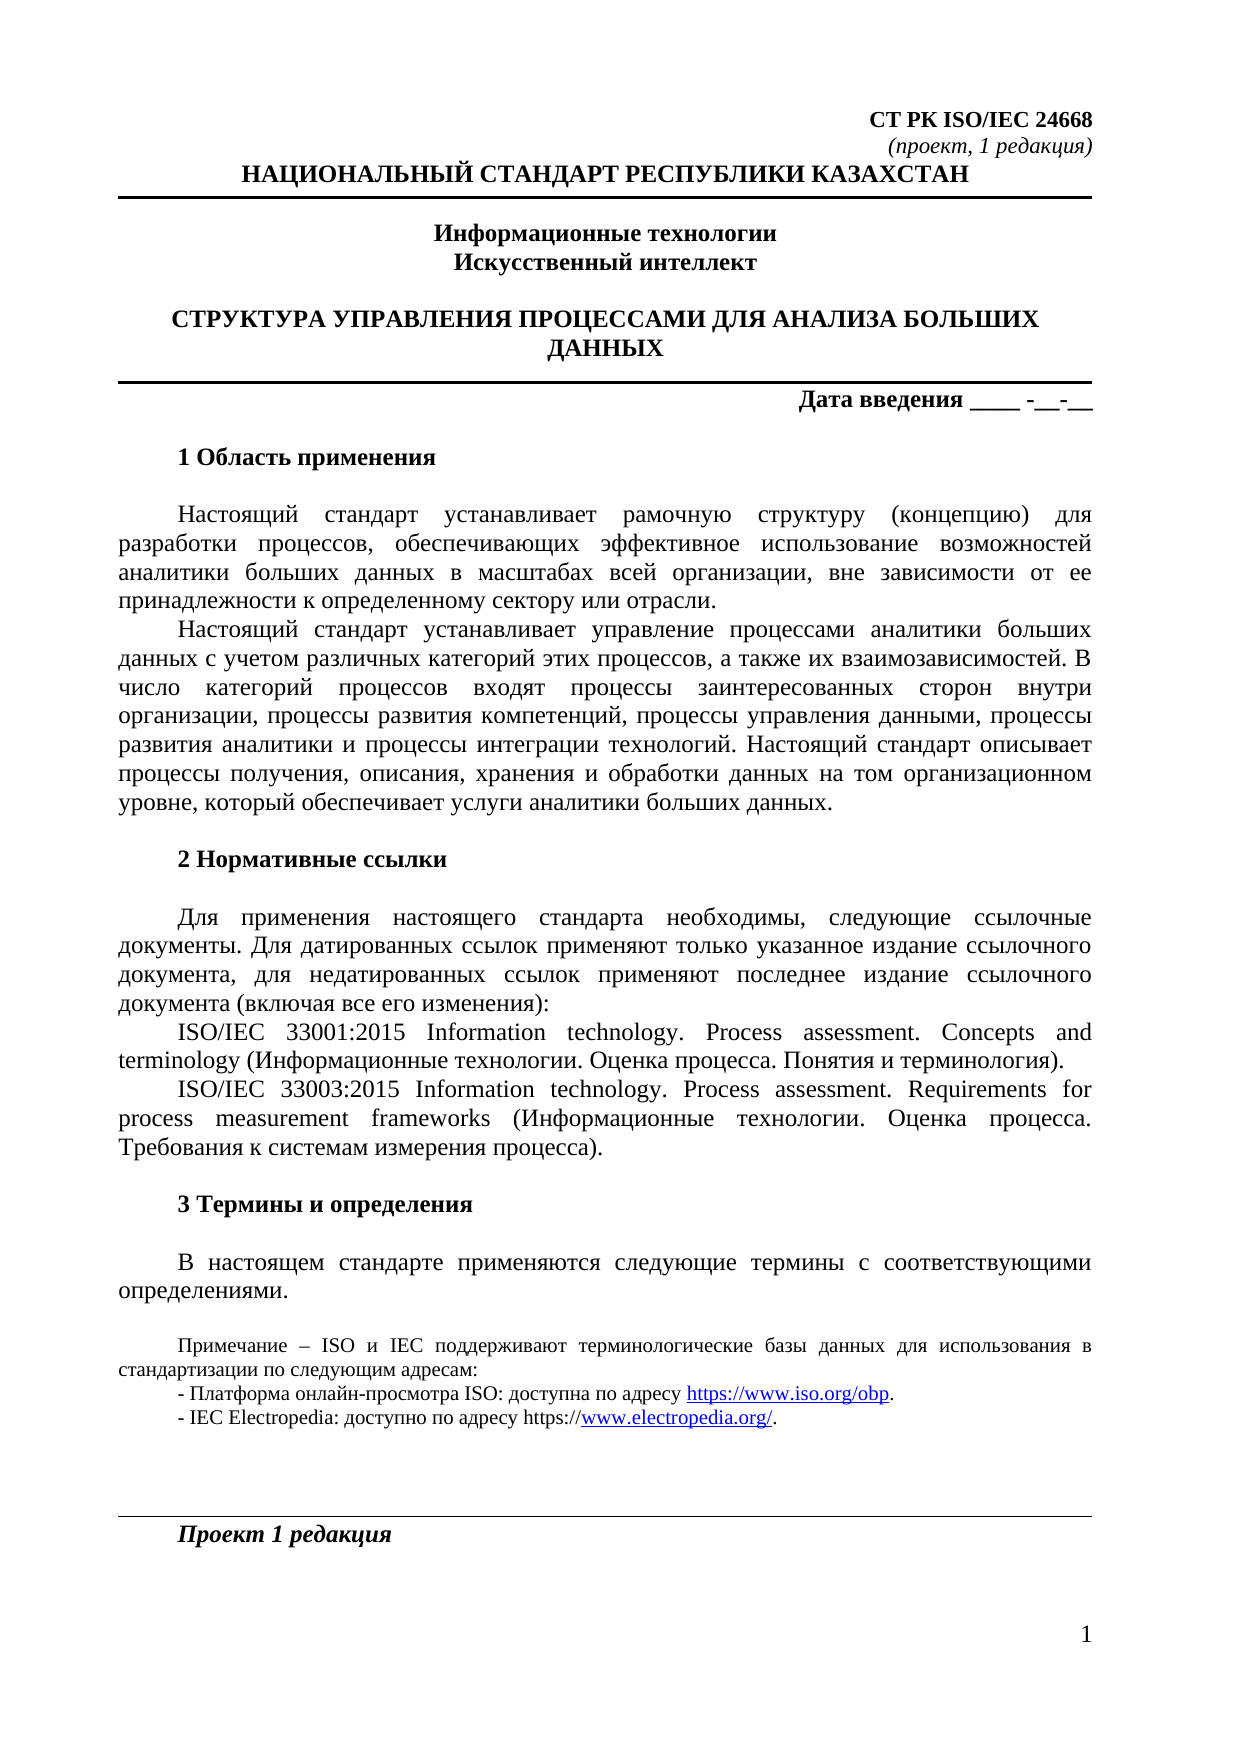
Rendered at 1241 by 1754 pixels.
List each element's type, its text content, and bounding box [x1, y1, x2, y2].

text В настоящем стандарте применяются следующие термины с соответствующими определениями. [118, 1247, 1092, 1304]
text Для применения настоящего стандарта необходимы, следующие ссылочные документы. Для датированных ссылок применяют только указанное издание ссылочного документа, для недатированных ссылок применяют последнее издание ссылочного документа (включая все его изменения): [118, 902, 1092, 1017]
text Искусственный интеллект [118, 247, 1092, 276]
text Дата введения ____ -__-__ [118, 384, 1092, 413]
text Настоящий стандарт устанавливает рамочную структуру (концепцию) для разработки процессов, обеспечивающих эффективное использование возможностей аналитики больших данных в масштабах всей организации, вне зависимости от ее принадлежности к определенному сектору или отрасли. [118, 499, 1092, 614]
text 3 Термины и определения [118, 1189, 1092, 1218]
text СТРУКТУРА УПРАВЛЕНИЯ ПРОЦЕССАМИ ДЛЯ АНАЛИЗА БОЛЬШИХ ДАННЫХ [118, 304, 1092, 362]
text - IEC Electropedia: доступно по адресу https://www.electropedia.org/. [118, 1405, 1092, 1429]
text 2 Нормативные ссылки [118, 844, 1092, 873]
text Настоящий стандарт устанавливает управление процессами аналитики больших данных с учетом различных категорий этих процессов, а также их взаимозависимостей. В число категорий процессов входят процессы заинтересованных сторон внутри организации, процессы развития компетенций, процессы управления данными, процессы развития аналитики и процессы интеграции технологий. Настоящий стандарт описывает процессы получения, описания, хранения и обработки данных на том организационном уровне, который обеспечивает услуги аналитики больших данных. [118, 614, 1092, 816]
text Информационные технологии [118, 218, 1092, 247]
text 1 Область применения [118, 442, 1092, 471]
text Проект 1 редакция [118, 1517, 1092, 1547]
text - Платформа онлайн-просмотра ISO: доступна по адресу https://www.iso.org/obp. [118, 1381, 1092, 1405]
text ISO/IEC 33001:2015 Information technology. Process assessment. Concepts and terminology (Информационные технологии. Оценка процесса. Понятия и терминология). [118, 1017, 1092, 1074]
text Примечание – ISO и IEC поддерживают терминологические базы данных для использования в стандартизации по следующим адресам: [118, 1333, 1092, 1381]
text ISO/IEC 33003:2015 Information technology. Process assessment. Requirements for process measurement frameworks (Информационные технологии. Оценка процесса. Требования к системам измерения процесса). [118, 1074, 1092, 1161]
text НАЦИОНАЛЬНЫЙ СТАНДАРТ РЕСПУБЛИКИ КАЗАХСТАН [118, 159, 1092, 196]
